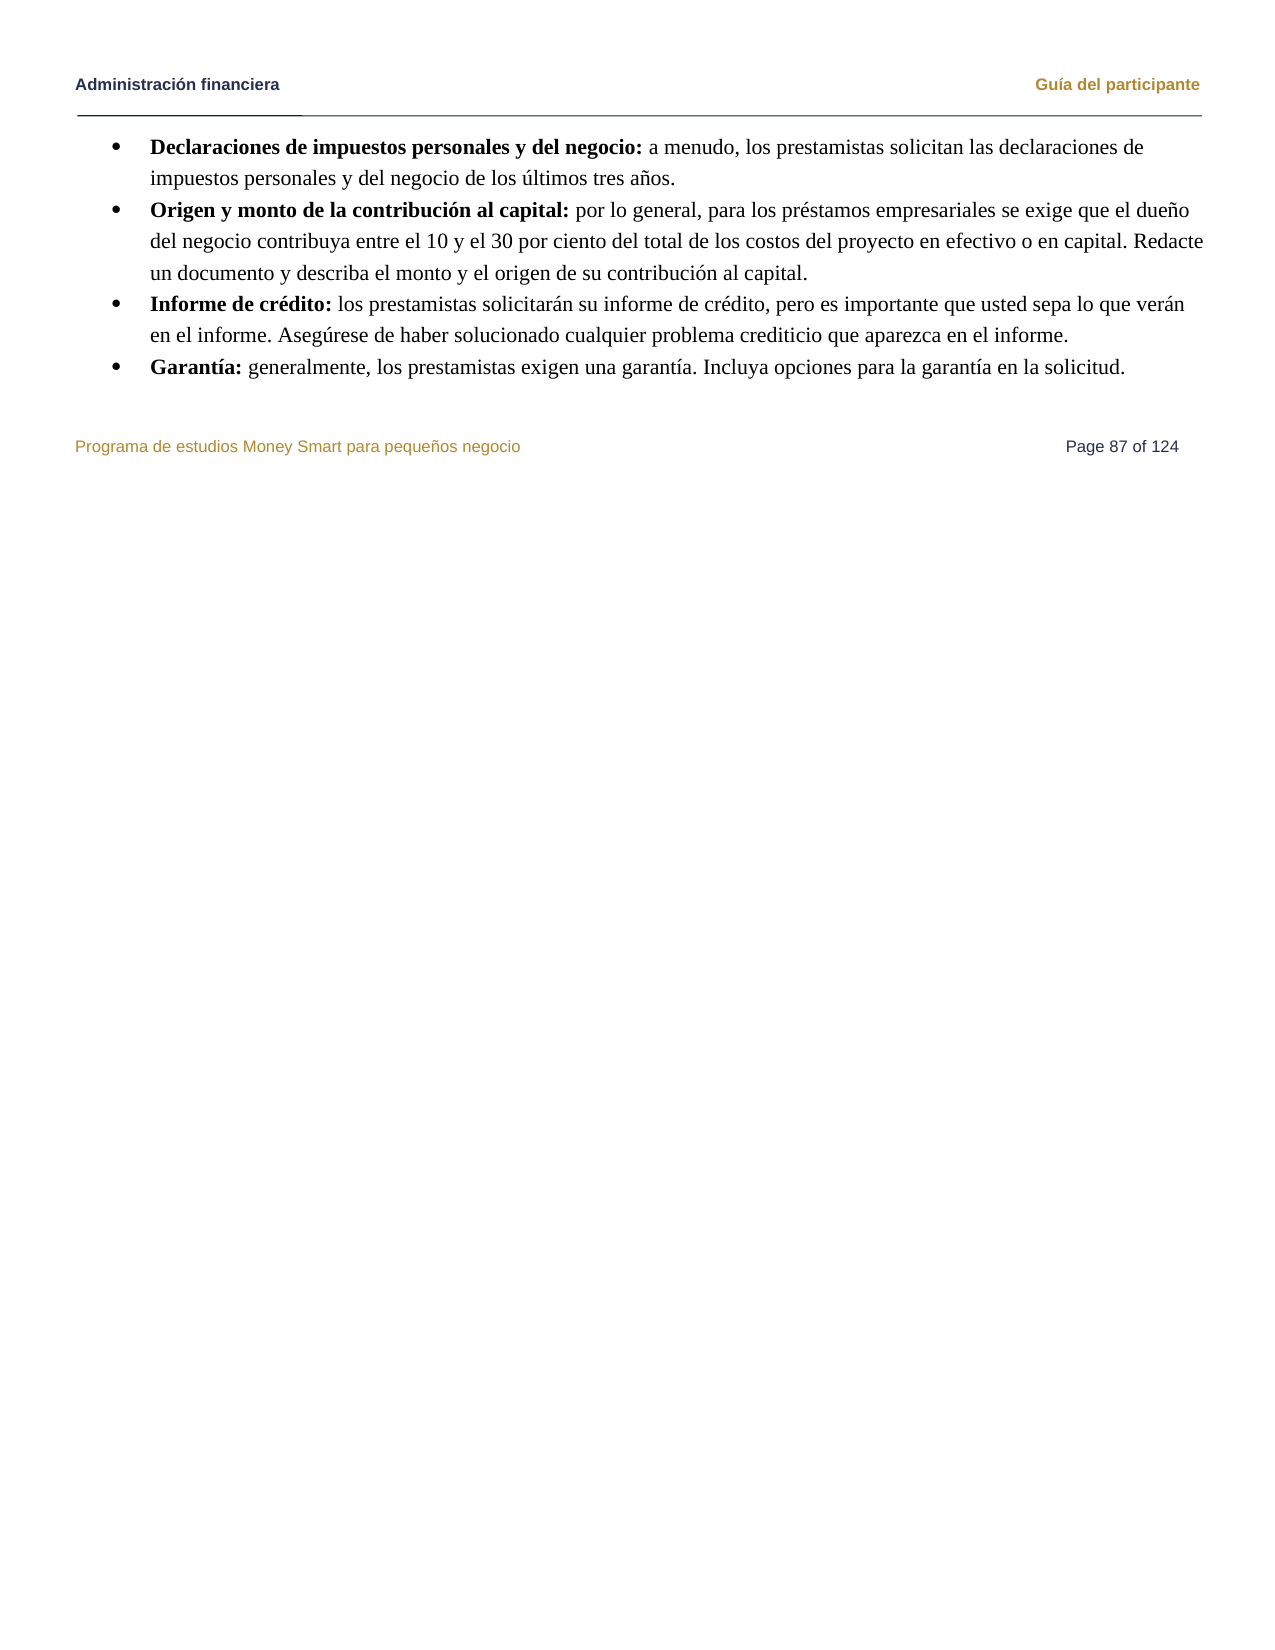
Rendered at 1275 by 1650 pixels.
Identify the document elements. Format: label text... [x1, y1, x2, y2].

text Garantía: generalmente, los prestamistas exigen una garantía. Incluya opciones para la garantía en la solicitud. [112, 354, 1209, 379]
text Origen y monto de la contribución al capital: por lo general, para los préstamos empresariales se exige que el dueño del negocio contribuya entre el 10 y el 30 por ciento del total de los costos del proyecto en efectivo o en capital. Redacte un documento y describa el monto y el origen de su contribución al capital. [112, 197, 1209, 285]
text Informe de crédito: los prestamistas solicitarán su informe de crédito, pero es importante que usted sepa lo que verán en el informe. Asegúrese de haber solucionado cualquier problema crediticio que aparezca en el informe. [112, 291, 1209, 348]
text Declaraciones de impuestos personales y del negocio: a menudo, los prestamistas solicitan las declaraciones de impuestos personales y del negocio de los últimos tres años. [112, 134, 1209, 190]
picture [75, 0, 1202, 237]
